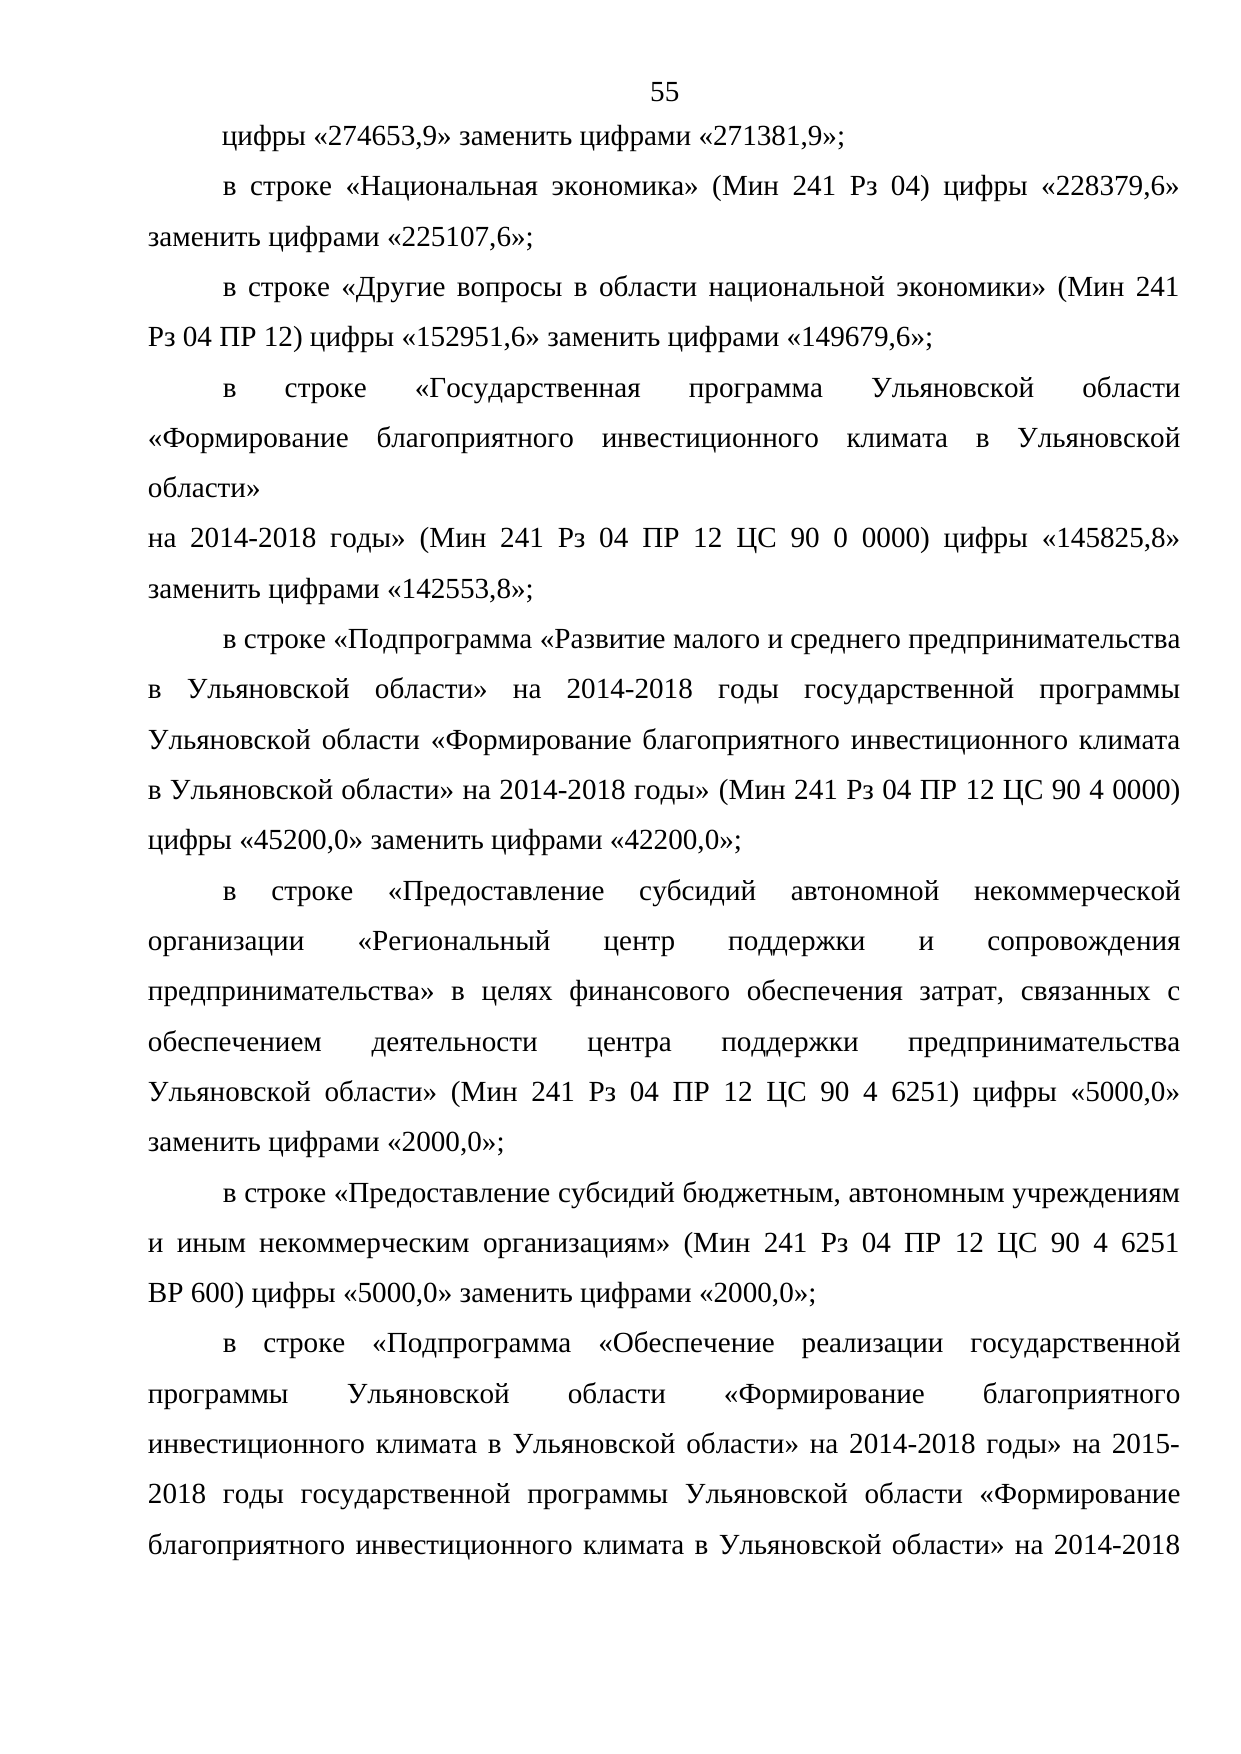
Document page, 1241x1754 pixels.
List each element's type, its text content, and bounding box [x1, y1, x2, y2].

text в строке «Национальная экономика» (Мин 241 Рз 04) цифры «228379,6» заменить цифрами «225107,6»; [148, 168, 1181, 252]
text цифры «274653,9» заменить цифрами «271381,9»; [148, 118, 1181, 152]
text в строке «Предоставление субсидий автономной некоммерческой организации «Региональный центр поддержки и сопровождения предпринимательства» в целях финансового обеспечения затрат, связанных с обеспечением деятельности центра поддержки предпринимательства Ульяновской области» (Мин 241 Рз 04 ПР 12 ЦС 90 4 6251) цифры «5000,0» заменить цифрами «2000,0»; [148, 873, 1181, 1158]
text в строке «Государственная программа Ульяновской области «Формирование благоприятного инвестиционного климата в Ульяновской области» на 2014-2018 годы» (Мин 241 Рз 04 ПР 12 ЦС 90 0 0000) цифры «145825,8» заменить цифрами «142553,8»; [148, 370, 1181, 604]
text в строке «Предоставление субсидий бюджетным, автономным учреждениям и иным некоммерческим организациям» (Мин 241 Рз 04 ПР 12 ЦС 90 4 6251 ВР 600) цифры «5000,0» заменить цифрами «2000,0»; [148, 1175, 1181, 1309]
text в строке «Другие вопросы в области национальной экономики» (Мин 241 Рз 04 ПР 12) цифры «152951,6» заменить цифрами «149679,6»; [148, 269, 1181, 353]
text в строке «Подпрограмма «Развитие малого и среднего предпринимательства в Ульяновской области» на 2014-2018 годы государственной программы Ульяновской области «Формирование благоприятного инвестиционного климата в Ульяновской области» на 2014-2018 годы» (Мин 241 Рз 04 ПР 12 ЦС 90 4 0000) цифры «45200,0» заменить цифрами «42200,0»; [148, 621, 1181, 856]
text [148, 1326, 1181, 1560]
